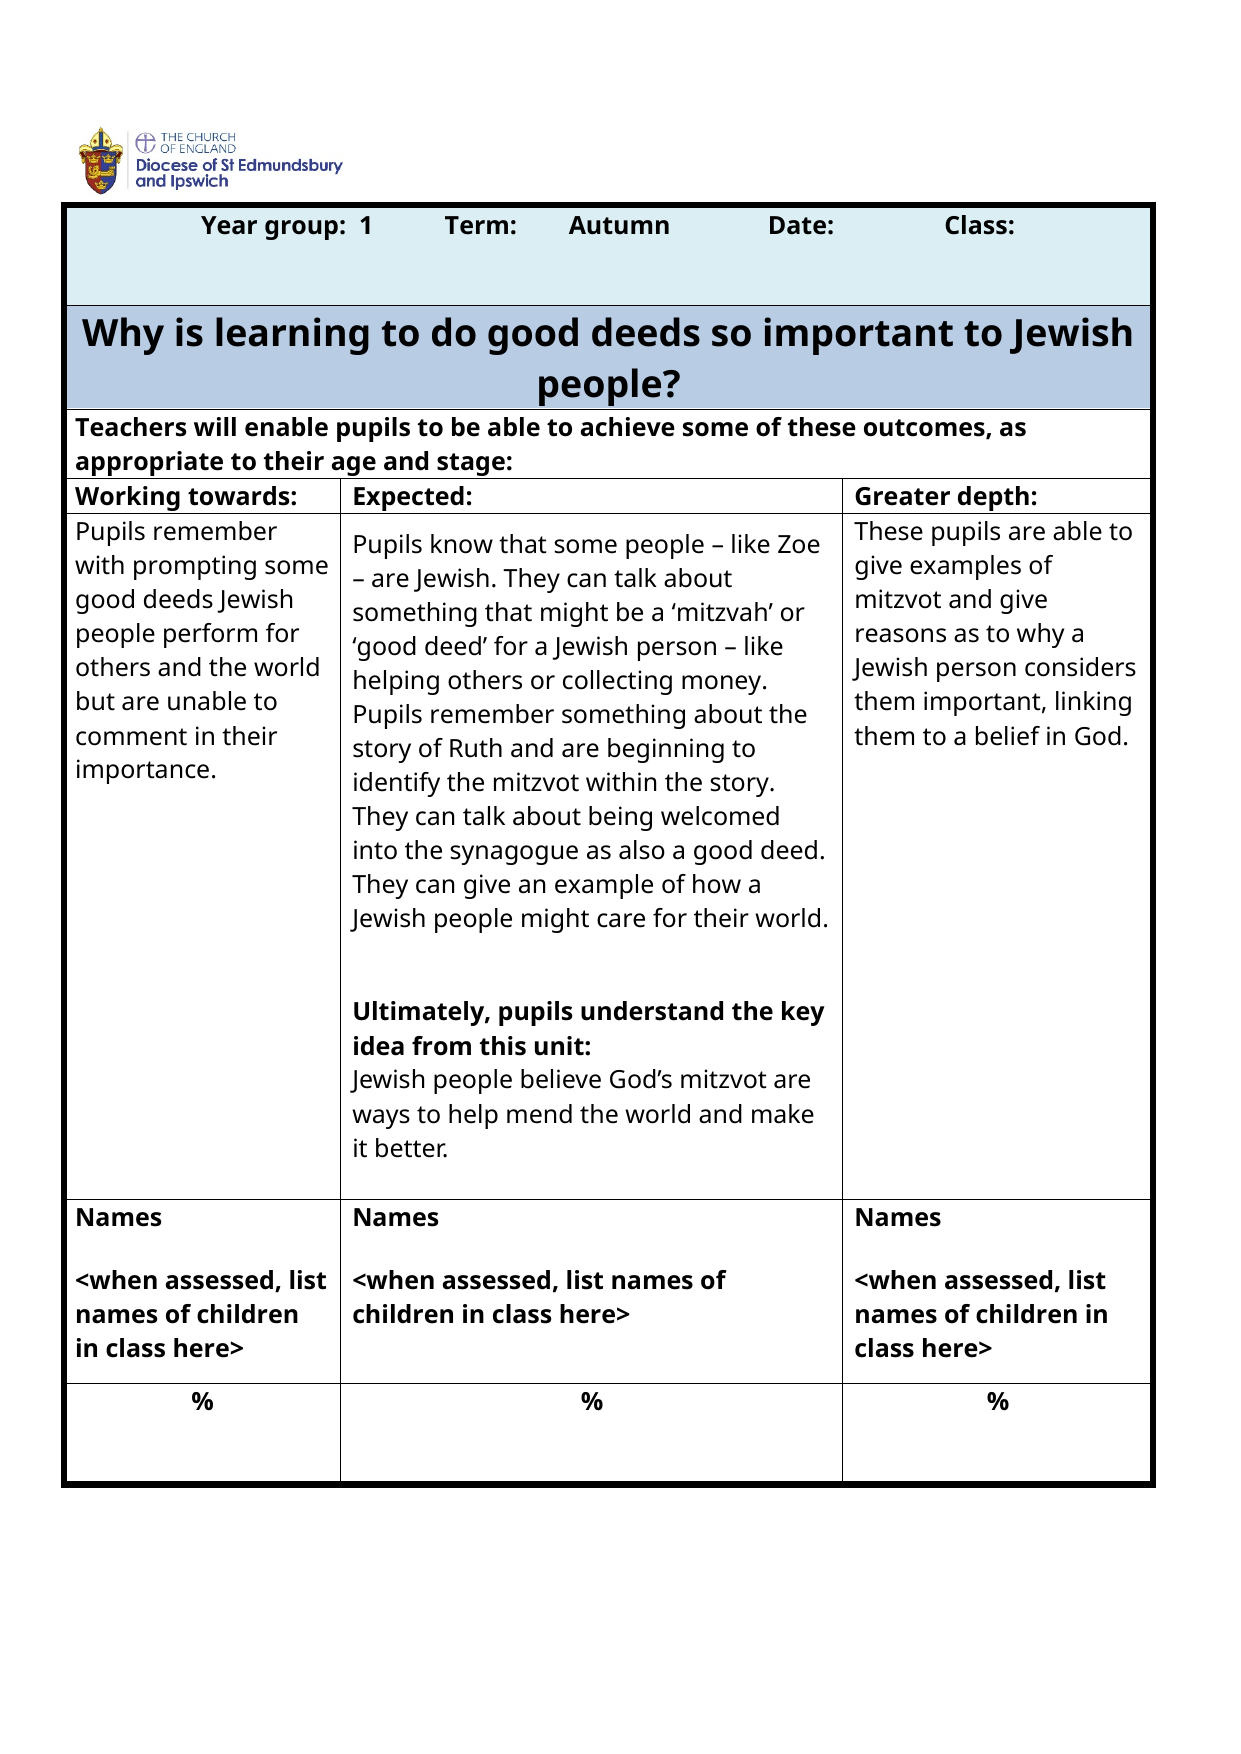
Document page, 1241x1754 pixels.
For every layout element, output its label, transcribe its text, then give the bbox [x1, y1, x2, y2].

table_cell Names <when assessed, list names of children in class here> [341, 1200, 842, 1383]
table_cell Expected: [341, 479, 842, 513]
table_cell Pupils know that some people – like Zoe – are Jewish. They can talk about something that might be a ‘mitzvah’ or ‘good deed’ for a Jewish person – like helping others or collecting money. Pupils remember something about the story of Ruth and are beginning to identify the mitzvot within the story. They can talk about being welcomed into the synagogue as also a good deed. They can give an example of how a Jewish people might care for their world. Ultimately, pupils understand the key idea from this unit: Jewish people believe God’s mitzvot are ways to help mend the world and make it better. [341, 514, 842, 1198]
table_cell Names <when assessed, list names of children in class here> [67, 1200, 340, 1383]
table_cell Why is learning to do good deeds so important to Jewish people? [67, 306, 1150, 408]
picture [75, 120, 353, 202]
table_cell % [341, 1384, 842, 1481]
table_cell Names <when assessed, list names of children in class here> [843, 1200, 1150, 1383]
table_cell Greater depth: [843, 479, 1150, 513]
table_cell Working towards: [67, 479, 340, 513]
table_cell Teachers will enable pupils to be able to achieve some of these outcomes, as appropriate to their age and stage: [67, 410, 1150, 478]
table_cell These pupils are able to give examples of mitzvot and give reasons as to why a Jewish person considers them important, linking them to a belief in God. [843, 514, 1150, 1198]
table_header Year group: 1 Term: Autumn Date: Class: [67, 208, 1150, 305]
table_cell Pupils remember with prompting some good deeds Jewish people perform for others and the world but are unable to comment in their importance. [67, 514, 340, 1198]
table_cell % [67, 1384, 340, 1481]
table_cell % [843, 1384, 1150, 1481]
